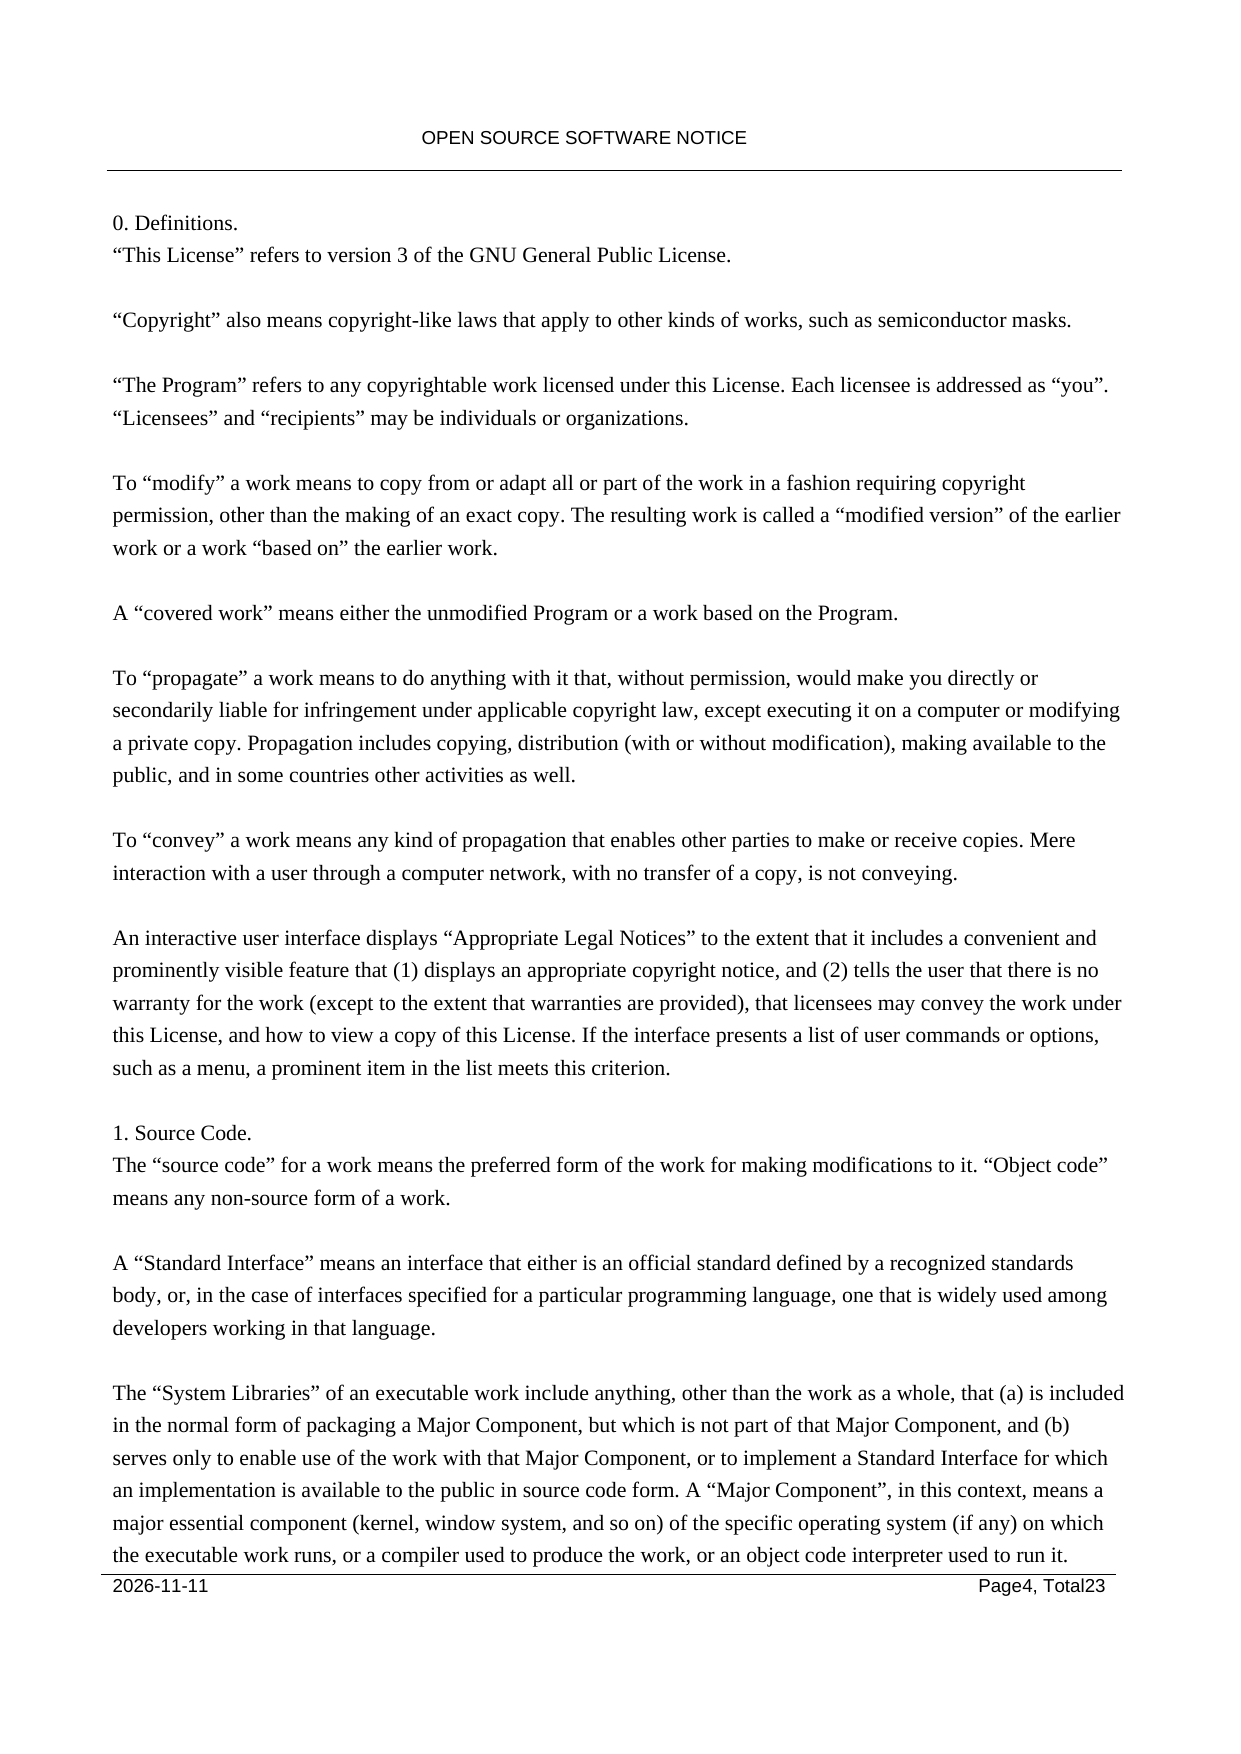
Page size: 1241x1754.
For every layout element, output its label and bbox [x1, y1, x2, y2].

text [112, 206, 1128, 1571]
